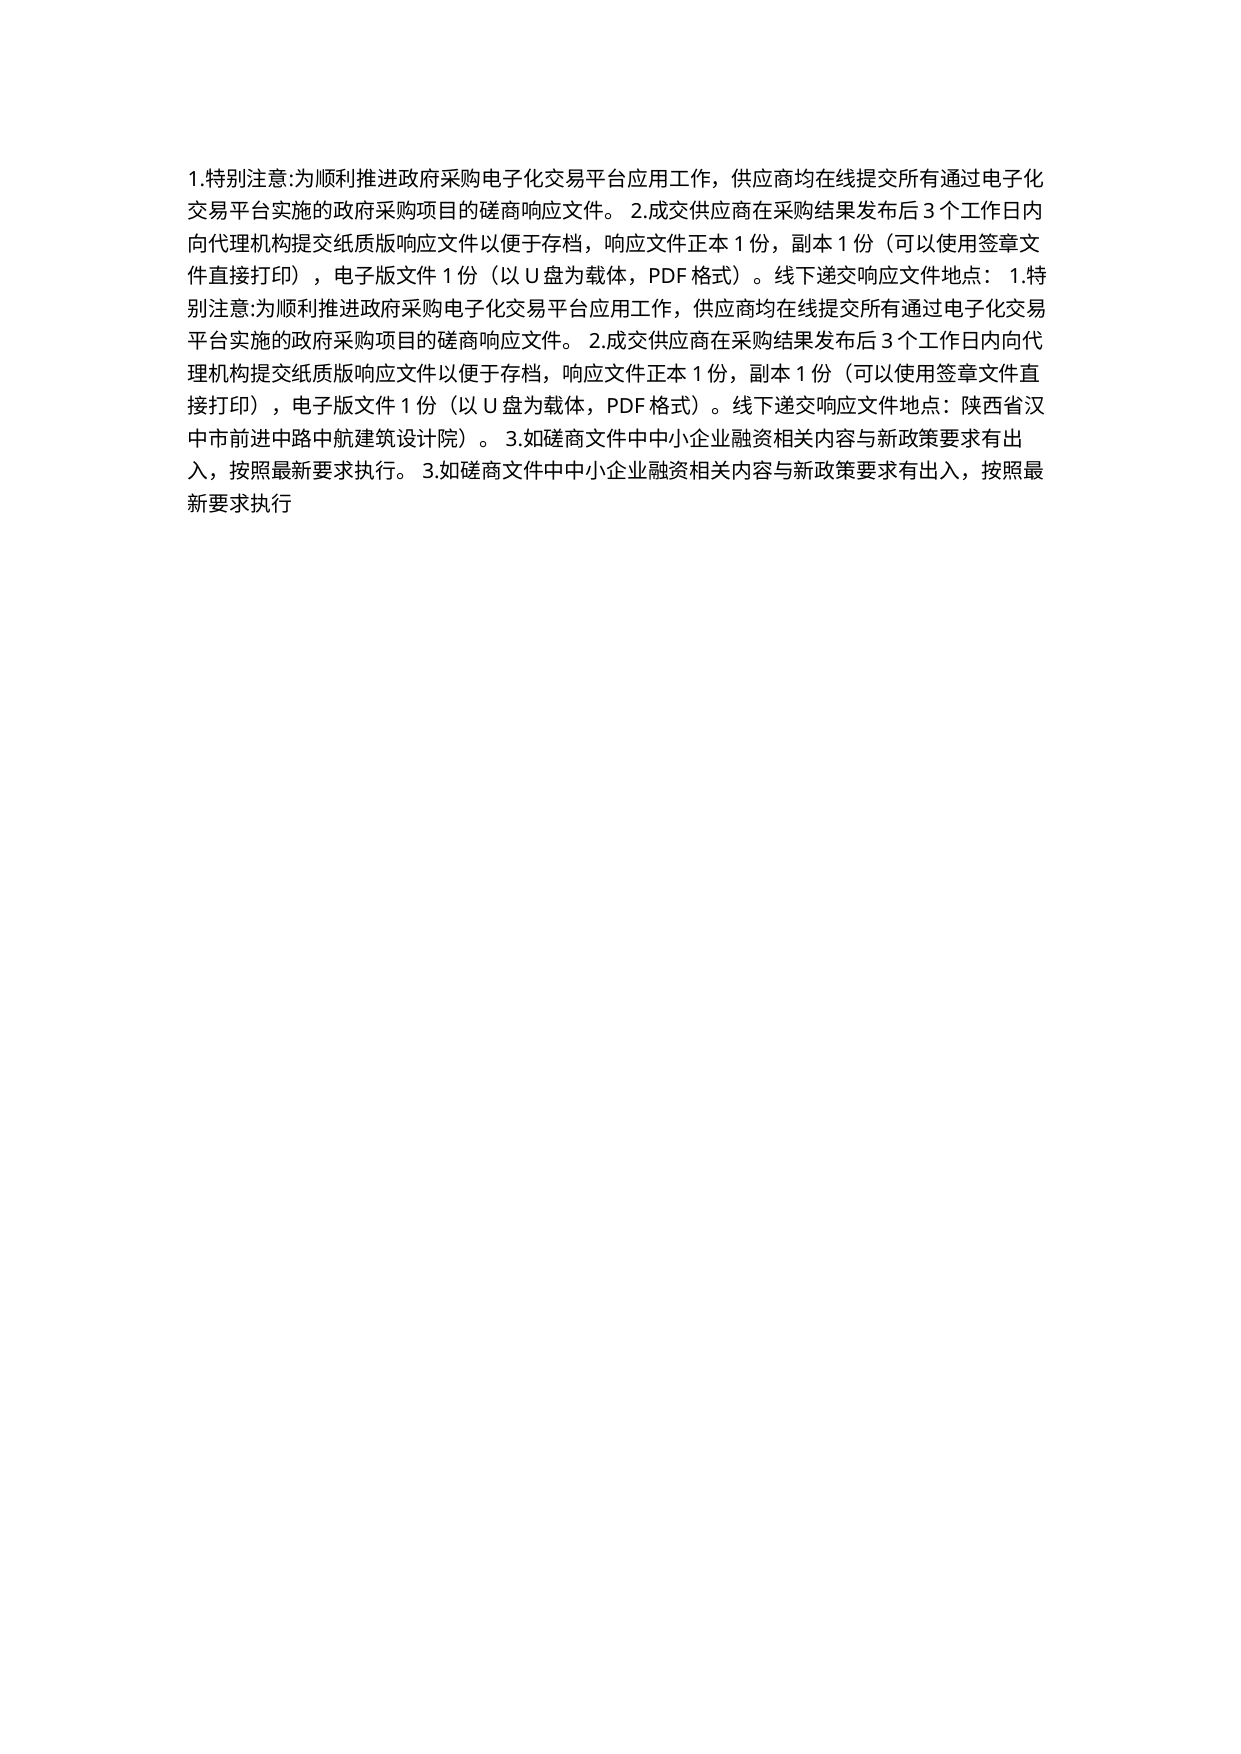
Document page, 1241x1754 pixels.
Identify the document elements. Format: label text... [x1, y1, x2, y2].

text 1.特别注意:为顺利推进政府采购电子化交易平台应用工作，供应商均在线提交所有通过电子化交易平台实施的政府采购项目的磋商响应文件。 2.成交供应商在采购结果发布后3个工作日内向代理机构提交纸质版响应文件以便于存档，响应文件正本1份，副本1份（可以使用签章文件直接打印），电子版文件1份（以U盘为载体，PDF格式）。线下递交响应文件地点： 1.特别注意:为顺利推进政府采购电子化交易平台应用工作，供应商均在线提交所有通过电子化交易平台实施的政府采购项目的磋商响应文件。 2.成交供应商在采购结果发布后3个工作日内向代理机构提交纸质版响应文件以便于存档，响应文件正本1份，副本1份（可以使用签章文件直接打印），电子版文件1份（以U盘为载体，PDF格式）。线下递交响应文件地点：陕西省汉中市前进中路中航建筑设计院）。 3.如磋商文件中中小企业融资相关内容与新政策要求有出入，按照最新要求执行。 3.如磋商文件中中小企业融资相关内容与新政策要求有出入，按照最新要求执行 [187, 162, 1053, 519]
